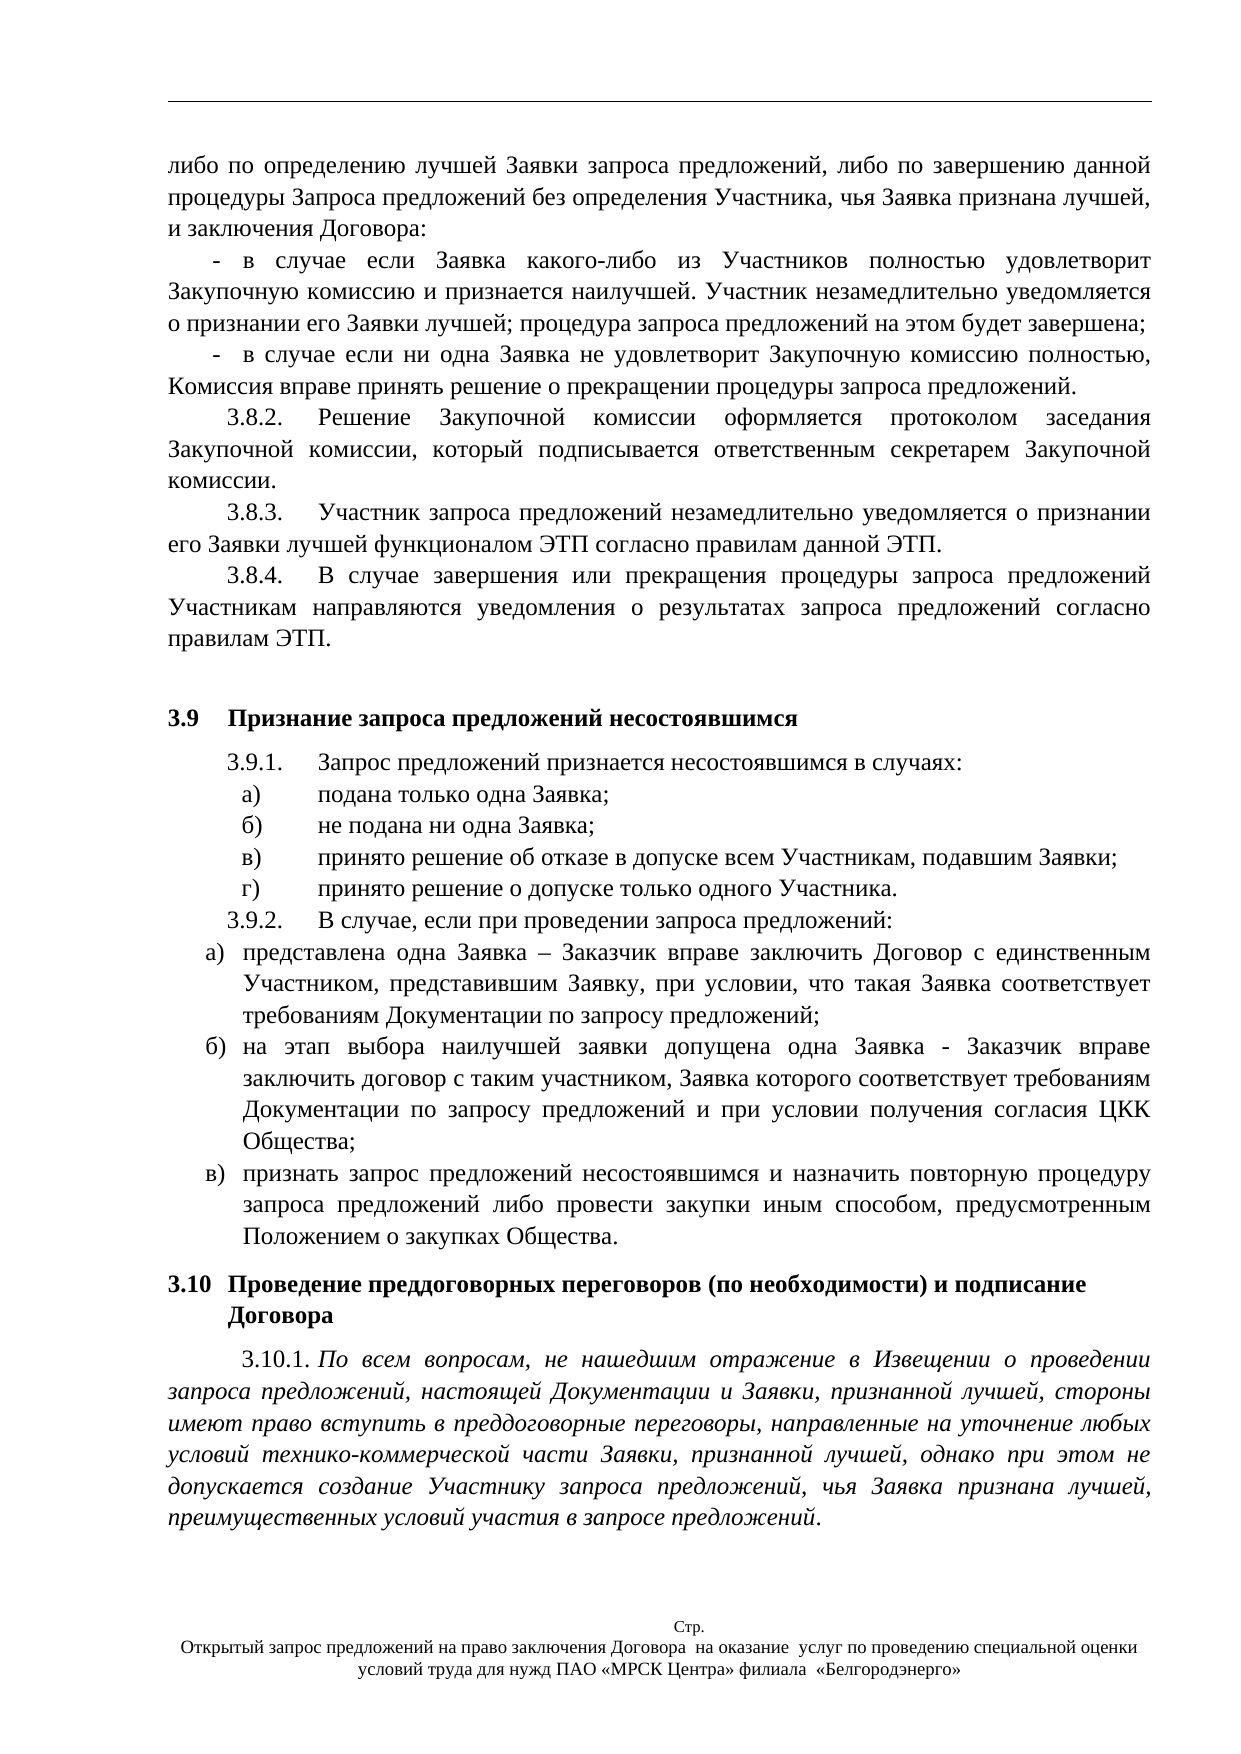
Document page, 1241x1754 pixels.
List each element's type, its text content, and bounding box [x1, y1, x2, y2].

list подана только одна Заявка; [168, 779, 1152, 808]
list В случае завершения или прекращения процедуры запроса предложений Участникам направляются уведомления о результатах запроса предложений согласно правилам ЭТП. [168, 560, 1152, 652]
subtitle Проведение преддоговорных переговоров (по необходимости) и подписание Договора [168, 1269, 1152, 1329]
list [168, 150, 1152, 242]
list в случае если Заявка какого-либо из Участников полностью удовлетворит Закупочную комиссию и признается наилучшей. Участник незамедлительно уведомляется о признании его Заявки лучшей; процедура запроса предложений на этом будет завершена; [168, 245, 1152, 337]
list принято решение о допуске только одного Участника. [168, 873, 1152, 902]
list В случае, если при проведении запроса предложений: [168, 905, 1152, 934]
list По всем вопросам, не нашедшим отражение в Извещении о проведении запроса предложений, настоящей Документации и Заявки, признанной лучшей, стороны имеют право вступить в преддоговорные переговоры, направленные на уточнение любых условий технико-коммерческой части Заявки, признанной лучшей, однако при этом не допускается создание Участнику запроса предложений, чья Заявка признана лучшей, преимущественных условий участия в запросе предложений. [168, 1344, 1152, 1531]
list принято решение об отказе в допуске всем Участникам, подавшим Заявки; [168, 842, 1152, 871]
list Участник запроса предложений незамедлительно уведомляется о признании его Заявки лучшей функционалом ЭТП согласно правилам данной ЭТП. [168, 497, 1152, 557]
list признать запрос предложений несостоявшимся и назначить повторную процедуру запроса предложений либо провести закупки иным способом, предусмотренным Положением о закупках Общества. [205, 1158, 1152, 1249]
list представлена одна Заявка – Заказчик вправе заключить Договор с единственным Участником, представившим Заявку, при условии, что такая Заявка соответствует требованиям Документации по запросу предложений; [205, 937, 1152, 1028]
list Решение Закупочной комиссии оформляется протоколом заседания Закупочной комиссии, который подписывается ответственным секретарем Закупочной комиссии. [168, 402, 1152, 494]
list на этап выбора наилучшей заявки допущена одна Заявка - Заказчик вправе заключить договор с таким участником, Заявка которого соответствует требованиям Документации по запросу предложений и при условии получения согласия ЦКК Общества; [205, 1031, 1152, 1155]
list не подана ни одна Заявка; [168, 810, 1152, 839]
list в случае если ни одна Заявка не удовлетворит Закупочную комиссию полностью, Комиссия вправе принять решение о прекращении процедуры запроса предложений. [168, 339, 1152, 400]
subtitle Признание запроса предложений несостоявшимся [168, 703, 1152, 732]
list Запрос предложений признается несостоявшимся в случаях: [168, 747, 1152, 776]
